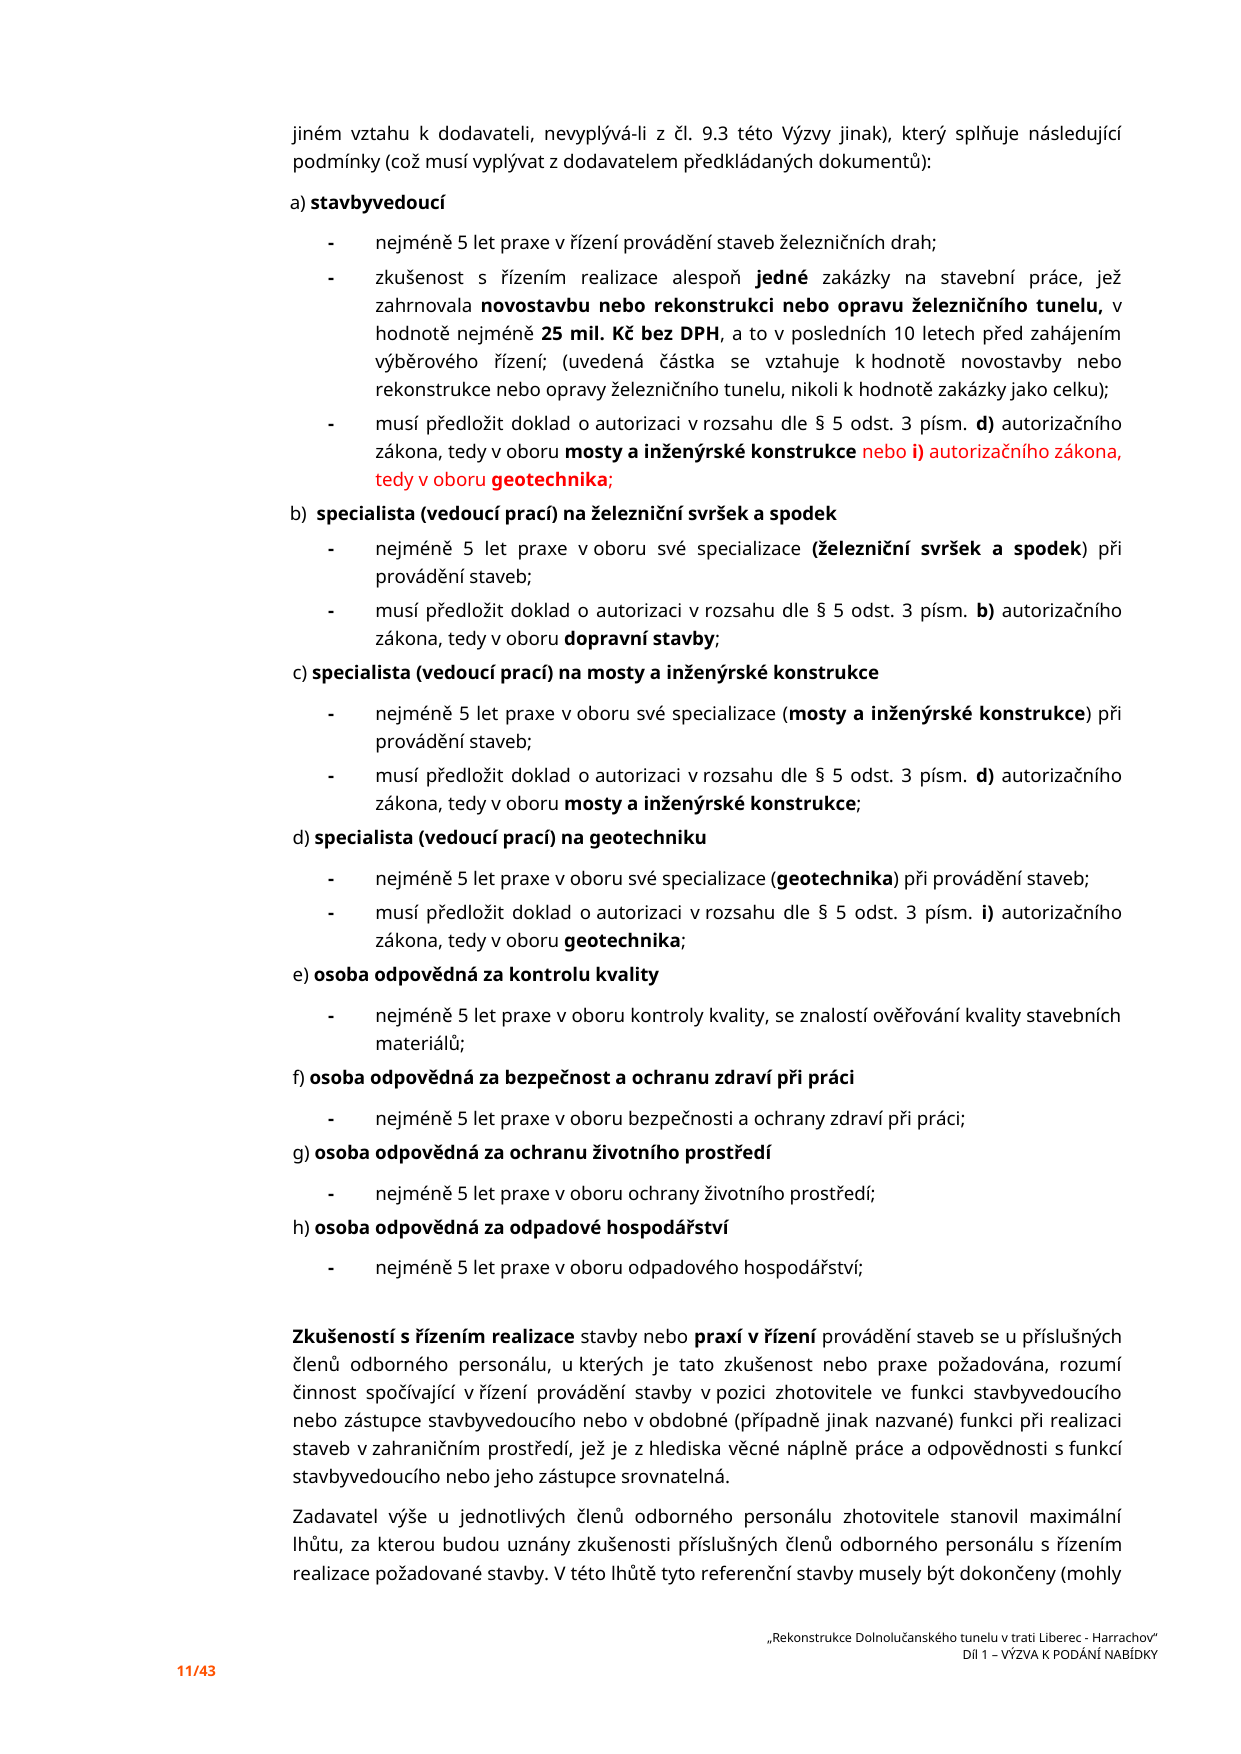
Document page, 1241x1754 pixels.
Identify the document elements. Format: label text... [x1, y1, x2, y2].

text musí předložit doklad o autorizaci v rozsahu dle § 5 odst. 3 písm. d) autorizačního zákona, tedy v oboru mosty a inženýrské konstrukce; [328, 762, 1122, 816]
list d) specialista (vedoucí prací) na geotechniku [292, 824, 1122, 850]
text nejméně 5 let praxe v oboru své specializace (železniční svršek a spodek) při provádění staveb; [328, 535, 1122, 588]
text musí předložit doklad o autorizaci v rozsahu dle § 5 odst. 3 písm. b) autorizačního zákona, tedy v oboru dopravní stavby; [328, 597, 1122, 651]
text nejméně 5 let praxe v řízení provádění staveb železničních drah; [328, 230, 1122, 255]
list g) osoba odpovědná za ochranu životního prostředí [292, 1139, 1122, 1165]
text nejméně 5 let praxe v oboru bezpečnosti a ochrany zdraví při práci; [328, 1105, 1122, 1131]
text musí předložit doklad o autorizaci v rozsahu dle § 5 odst. 3 písm. i) autorizačního zákona, tedy v oboru geotechnika; [328, 899, 1122, 953]
text musí předložit doklad o autorizaci v rozsahu dle § 5 odst. 3 písm. d) autorizačního zákona, tedy v oboru mosty a inženýrské konstrukce nebo i) autorizačního zákona, tedy v oboru geotechnika; [328, 410, 1122, 492]
list a) stavbyvedoucí [216, 189, 1122, 215]
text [292, 1504, 1122, 1585]
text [292, 121, 1122, 174]
text nejméně 5 let praxe v oboru své specializace (geotechnika) při provádění staveb; [328, 865, 1122, 891]
list c) specialista (vedoucí prací) na mosty a inženýrské konstrukce [292, 659, 1122, 685]
text nejméně 5 let praxe v oboru kontroly kvality, se znalostí ověřování kvality stavebních materiálů; [328, 1002, 1122, 1056]
list e) osoba odpovědná za kontrolu kvality [292, 962, 1122, 987]
list h) osoba odpovědná za odpadové hospodářství [292, 1214, 1122, 1239]
list b) specialista (vedoucí prací) na železniční svršek a spodek [216, 501, 1122, 526]
text nejméně 5 let praxe v oboru odpadového hospodářství; [328, 1254, 1122, 1280]
list f) osoba odpovědná za bezpečnost a ochranu zdraví při práci [292, 1064, 1122, 1090]
text nejméně 5 let praxe v oboru své specializace (mosty a inženýrské konstrukce) při provádění staveb; [328, 700, 1122, 753]
text zkušenost s řízením realizace alespoň jedné zakázky na stavební práce, jež zahrnovala novostavbu nebo rekonstrukci nebo opravu železničního tunelu, v hodnotě nejméně 25 mil. Kč bez DPH, a to v posledních 10 letech před zahájením výběrového řízení; (uvedená částka se vztahuje k hodnotě novostavby nebo rekonstrukce nebo opravy železničního tunelu, nikoli k hodnotě zakázky jako celku); [328, 264, 1122, 402]
text nejméně 5 let praxe v oboru ochrany životního prostředí; [328, 1180, 1122, 1205]
text Zkušeností s řízením realizace stavby nebo praxí v řízení provádění staveb se u příslušných členů odborného personálu, u kterých je tato zkušenost nebo praxe požadována, rozumí činnost spočívající v řízení provádění stavby v pozici zhotovitele ve funkci stavbyvedoucího nebo zástupce stavbyvedoucího nebo v obdobné (případně jinak nazvané) funkci při realizaci staveb v zahraničním prostředí, jež je z hlediska věcné náplně práce a odpovědnosti s funkcí stavbyvedoucího nebo jeho zástupce srovnatelná. [292, 1323, 1122, 1489]
